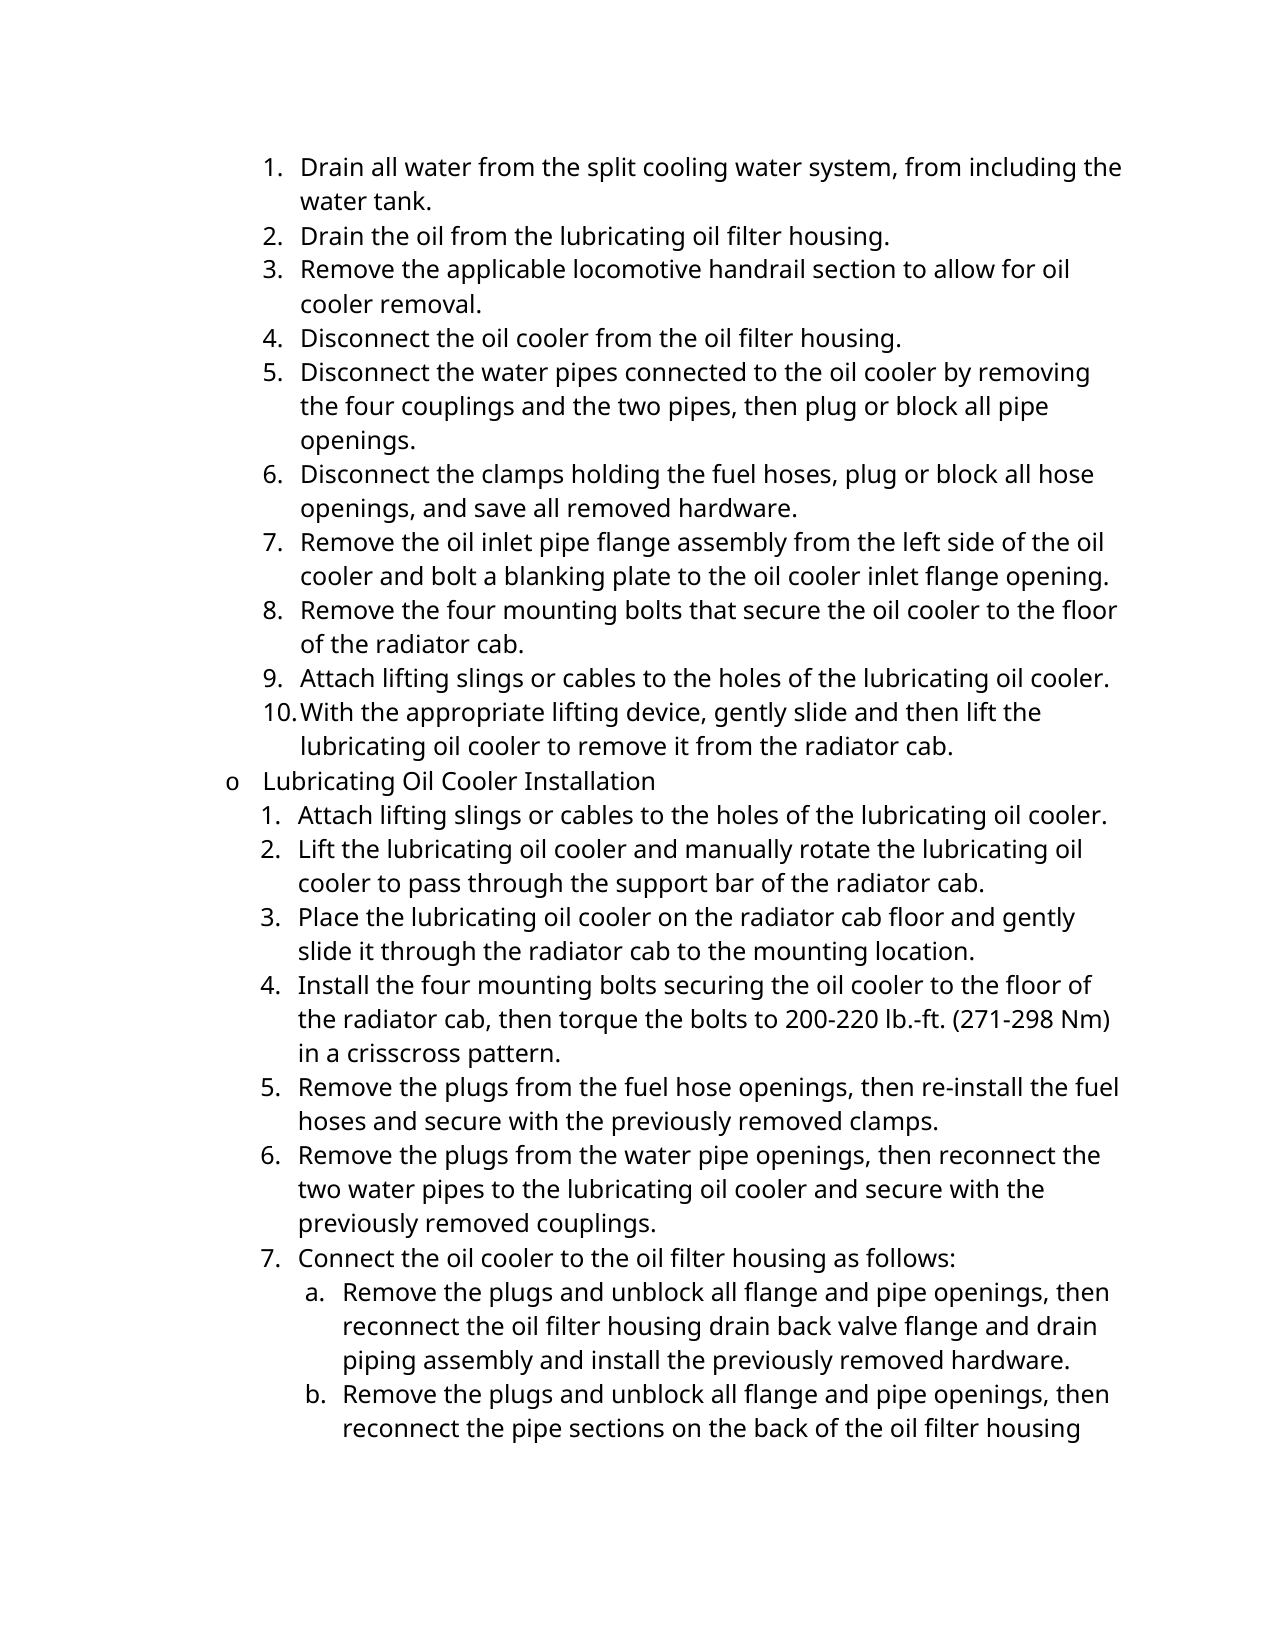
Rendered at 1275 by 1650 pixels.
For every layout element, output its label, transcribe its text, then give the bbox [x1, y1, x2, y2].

list Attach lifting slings or cables to the holes of the lubricating oil cooler. [262, 661, 1125, 695]
list Remove the plugs from the water pipe openings, then reconnect the two water pipes to the lubricating oil cooler and secure with the previously removed couplings. [260, 1138, 1125, 1240]
list Remove the four mounting bolts that secure the oil cooler to the floor of the radiator cab. [262, 593, 1125, 661]
list Lubricating Oil Cooler Installation [225, 763, 1125, 797]
list Remove the plugs and unblock all flange and pipe openings, then reconnect the oil filter housing drain back valve flange and drain piping assembly and install the previously removed hardware. [304, 1274, 1125, 1376]
list With the appropriate lifting device, gently slide and then lift the lubricating oil cooler to remove it from the radiator cab. [262, 695, 1125, 763]
list Drain all water from the split cooling water system, from including the water tank. [262, 150, 1125, 218]
list Drain the oil from the lubricating oil filter housing. [262, 218, 1125, 252]
list Disconnect the clamps holding the fuel hoses, plug or block all hose openings, and save all removed hardware. [262, 457, 1125, 525]
list Attach lifting slings or cables to the holes of the lubricating oil cooler. [260, 797, 1125, 831]
list Lift the lubricating oil cooler and manually rotate the lubricating oil cooler to pass through the support bar of the radiator cab. [260, 831, 1125, 899]
list Disconnect the oil cooler from the oil filter housing. [262, 320, 1125, 354]
list Place the lubricating oil cooler on the radiator cab floor and gently slide it through the radiator cab to the mounting location. [260, 899, 1125, 968]
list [304, 1376, 1125, 1444]
list Remove the applicable locomotive handrail section to allow for oil cooler removal. [262, 252, 1125, 320]
list Remove the plugs from the fuel hose openings, then re-install the fuel hoses and secure with the previously removed clamps. [260, 1070, 1125, 1138]
list Connect the oil cooler to the oil filter housing as follows: [260, 1240, 1125, 1274]
list Remove the oil inlet pipe flange assembly from the left side of the oil cooler and bolt a blanking plate to the oil cooler inlet flange opening. [262, 525, 1125, 593]
list Disconnect the water pipes connected to the oil cooler by removing the four couplings and the two pipes, then plug or block all pipe openings. [262, 354, 1125, 457]
list Install the four mounting bolts securing the oil cooler to the floor of the radiator cab, then torque the bolts to 200-220 lb.-ft. (271-298 Nm) in a crisscross pattern. [260, 968, 1125, 1070]
